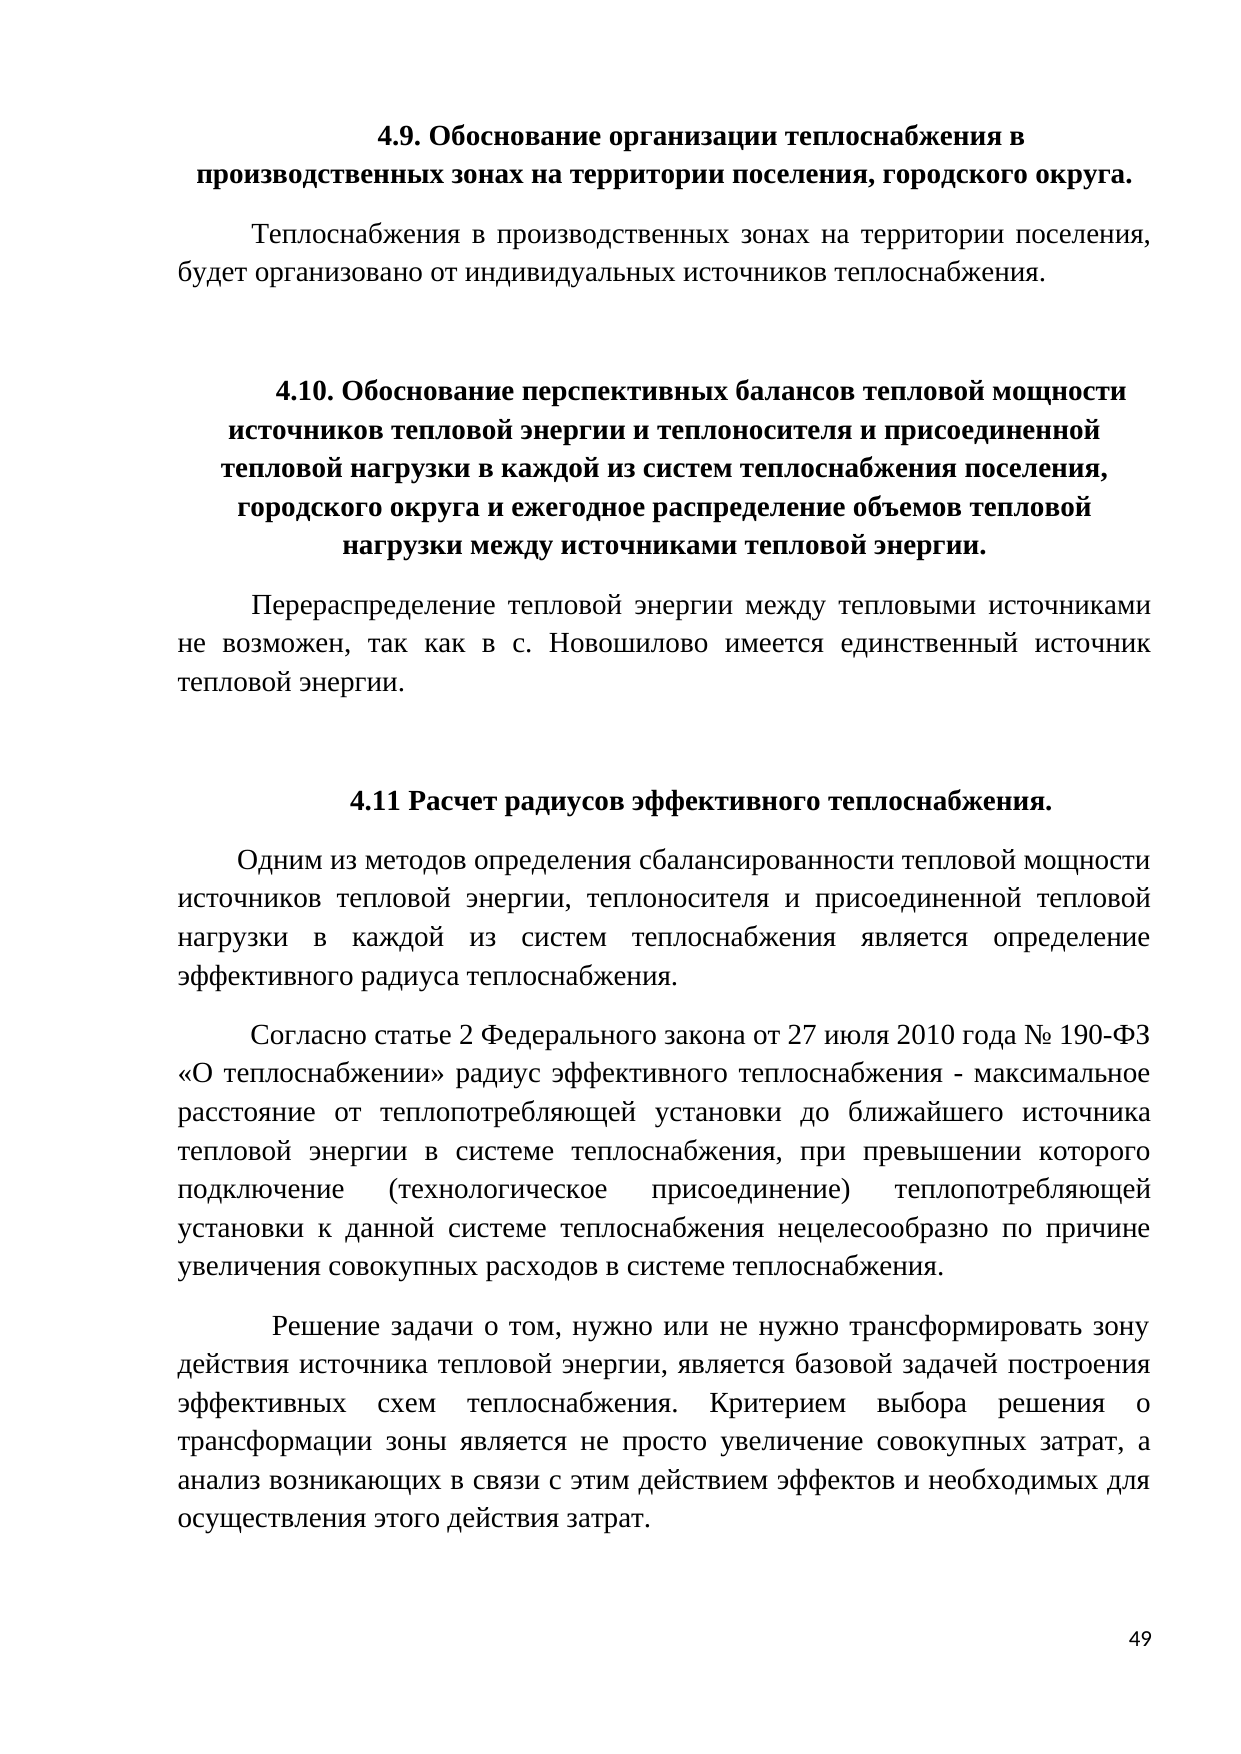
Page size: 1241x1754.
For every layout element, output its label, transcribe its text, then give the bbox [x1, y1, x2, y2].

text 4.9. Обоснование организации теплоснабжения в производственных зонах на территории поселения, городского округа. [177, 118, 1152, 190]
text Одним из методов определения сбалансированности тепловой мощности источников тепловой энергии, теплоносителя и присоединенной тепловой нагрузки в каждой из систем теплоснабжения является определение эффективного радиуса теплоснабжения. [177, 842, 1152, 991]
text Перераспределение тепловой энергии между тепловыми источниками не возможен, так как в с. Новошилово имеется единственный источник тепловой энергии. [177, 587, 1152, 697]
text Решение задачи о том, нужно или не нужно трансформировать зону действия источника тепловой энергии, является базовой задачей построения эффективных схем теплоснабжения. Критерием выбора решения о трансформации зоны является не просто увеличение совокупных затрат, а анализ возникающих в связи с этим действием эффектов и необходимых для осуществления этого действия затрат. [177, 1308, 1152, 1534]
text Теплоснабжения в производственных зонах на территории поселения, будет организовано от индивидуальных источников теплоснабжения. [177, 216, 1152, 288]
text Согласно статье 2 Федерального закона от 27 июля 2010 года № 190-ФЗ «О теплоснабжении» радиус эффективного теплоснабжения - максимальное расстояние от теплопотребляющей установки до ближайшего источника тепловой энергии в системе теплоснабжения, при превышении которого подключение (технологическое присоединение) теплопотребляющей установки к данной системе теплоснабжения нецелесообразно по причине увеличения совокупных расходов в системе теплоснабжения. [177, 1017, 1152, 1282]
text 4.11 Расчет радиусов эффективного теплоснабжения. [177, 783, 1152, 816]
text 4.10. Обоснование перспективных балансов тепловой мощности источников тепловой энергии и теплоносителя и присоединенной тепловой нагрузки в каждой из систем теплоснабжения поселения, городского округа и ежегодное распределение объемов тепловой нагрузки между источниками тепловой энергии. [177, 373, 1152, 561]
